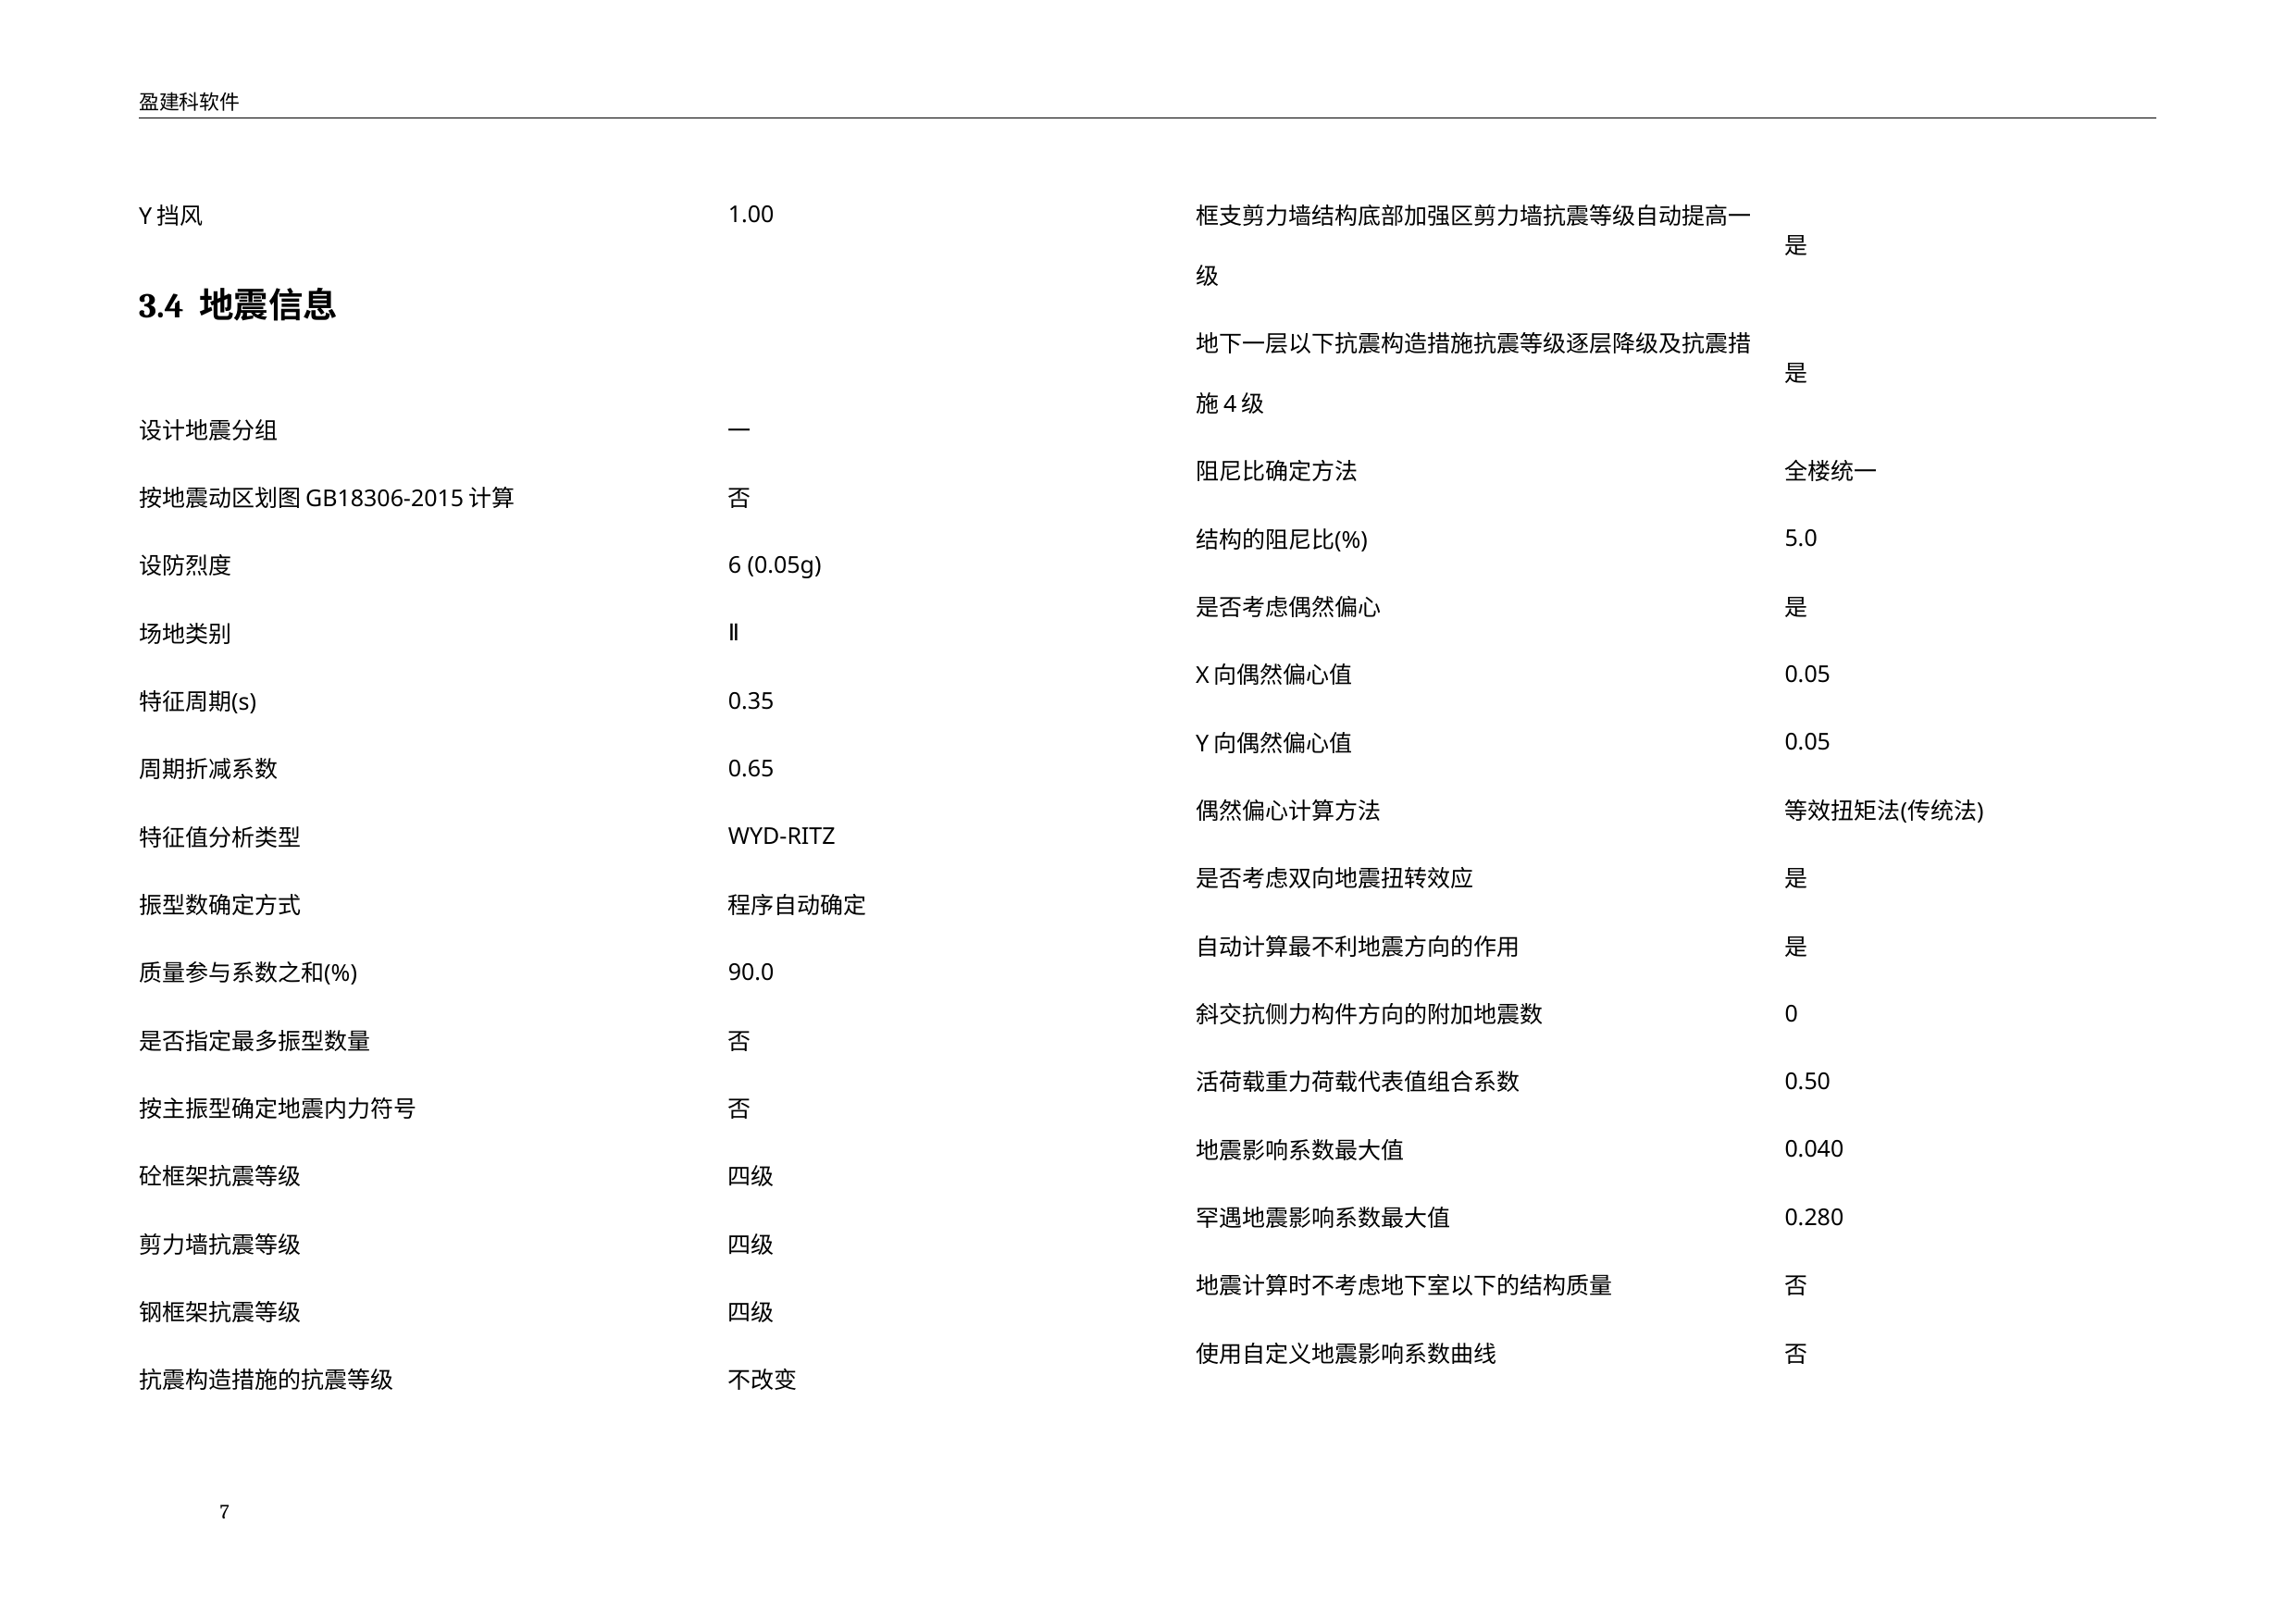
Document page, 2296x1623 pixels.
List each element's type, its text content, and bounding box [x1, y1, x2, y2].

table_cell 特征值分析类型 [129, 802, 717, 870]
table_cell 0.05 [1774, 708, 2167, 775]
table_cell 否 [717, 1006, 1111, 1073]
table_cell 地震计算时不考虑地下室以下的结构质量 [1185, 1250, 1774, 1318]
table_cell 是 [1774, 911, 2167, 979]
table_cell 程序自动确定 [717, 870, 1111, 937]
table_cell 使用自定义地震影响系数曲线 [1185, 1319, 1774, 1386]
table_cell Y挡风 [129, 180, 717, 248]
table_cell 钢框架抗震等级 [129, 1277, 717, 1344]
table_cell 否 [1774, 1319, 2167, 1386]
table_cell 周期折减系数 [129, 734, 717, 802]
table_cell X向偶然偏心值 [1185, 639, 1774, 707]
table_cell 是否指定最多振型数量 [129, 1006, 717, 1073]
table_cell 0.65 [717, 734, 1111, 802]
table_cell 是否考虑双向地震扭转效应 [1185, 843, 1774, 911]
table_cell 抗震构造措施的抗震等级 [129, 1344, 717, 1413]
table_cell 否 [717, 463, 1111, 530]
table_cell 是否考虑偶然偏心 [1185, 572, 1774, 639]
table_cell 罕遇地震影响系数最大值 [1185, 1183, 1774, 1250]
table_cell 场地类别 [129, 599, 717, 666]
table_cell WYD-RITZ [717, 802, 1111, 870]
table_cell 是 [1774, 572, 2167, 639]
table_cell 否 [1774, 1250, 2167, 1318]
table_cell 地震影响系数最大值 [1185, 1115, 1774, 1183]
table_cell 振型数确定方式 [129, 870, 717, 937]
table_cell 是 [1774, 180, 2167, 308]
table_cell 剪力墙抗震等级 [129, 1209, 717, 1277]
table_cell 全楼统一 [1774, 436, 2167, 503]
table_cell Y向偶然偏心值 [1185, 708, 1774, 775]
table_cell 不改变 [717, 1344, 1111, 1413]
table_cell 偶然偏心计算方法 [1185, 775, 1774, 843]
table_cell 等效扭矩法(传统法) [1774, 775, 2167, 843]
table_cell 0.040 [1774, 1115, 2167, 1183]
table_cell 质量参与系数之和(%) [129, 937, 717, 1006]
table_cell 0.35 [717, 666, 1111, 734]
table_cell 5.0 [1774, 504, 2167, 572]
table_cell 自动计算最不利地震方向的作用 [1185, 911, 1774, 979]
table_cell 地下一层以下抗震构造措施抗震等级逐层降级及抗震措施4级 [1185, 308, 1774, 436]
table_cell 阻尼比确定方法 [1185, 436, 1774, 503]
table_cell 是 [1774, 843, 2167, 911]
table_cell 四级 [717, 1209, 1111, 1277]
table_cell 特征周期(s) [129, 666, 717, 734]
table_cell 1.00 [717, 180, 1111, 248]
table_cell 90.0 [717, 937, 1111, 1006]
table_cell 按主振型确定地震内力符号 [129, 1073, 717, 1141]
table_cell 四级 [717, 1277, 1111, 1344]
table_cell 设防烈度 [129, 530, 717, 599]
table_cell 0.50 [1774, 1047, 2167, 1114]
table_cell 是 [1774, 308, 2167, 436]
table_cell 6 (0.05g) [717, 530, 1111, 599]
table_cell 活荷载重力荷载代表值组合系数 [1185, 1047, 1774, 1114]
table_cell 砼框架抗震等级 [129, 1141, 717, 1209]
table_cell 0.05 [1774, 639, 2167, 707]
table_cell 四级 [717, 1141, 1111, 1209]
table_header 一 [717, 395, 1111, 463]
table_cell 框支剪力墙结构底部加强区剪力墙抗震等级自动提高一级 [1185, 180, 1774, 308]
table_cell 结构的阻尼比(%) [1185, 504, 1774, 572]
table_cell 否 [717, 1073, 1111, 1141]
table_cell 0 [1774, 979, 2167, 1047]
table_cell Ⅱ [717, 599, 1111, 666]
table_header 设计地震分组 [129, 395, 717, 463]
table_cell 斜交抗侧力构件方向的附加地震数 [1185, 979, 1774, 1047]
table_cell 按地震动区划图GB18306-2015计算 [129, 463, 717, 530]
text 3.4 地震信息 [139, 273, 1099, 333]
table_cell 0.280 [1774, 1183, 2167, 1250]
